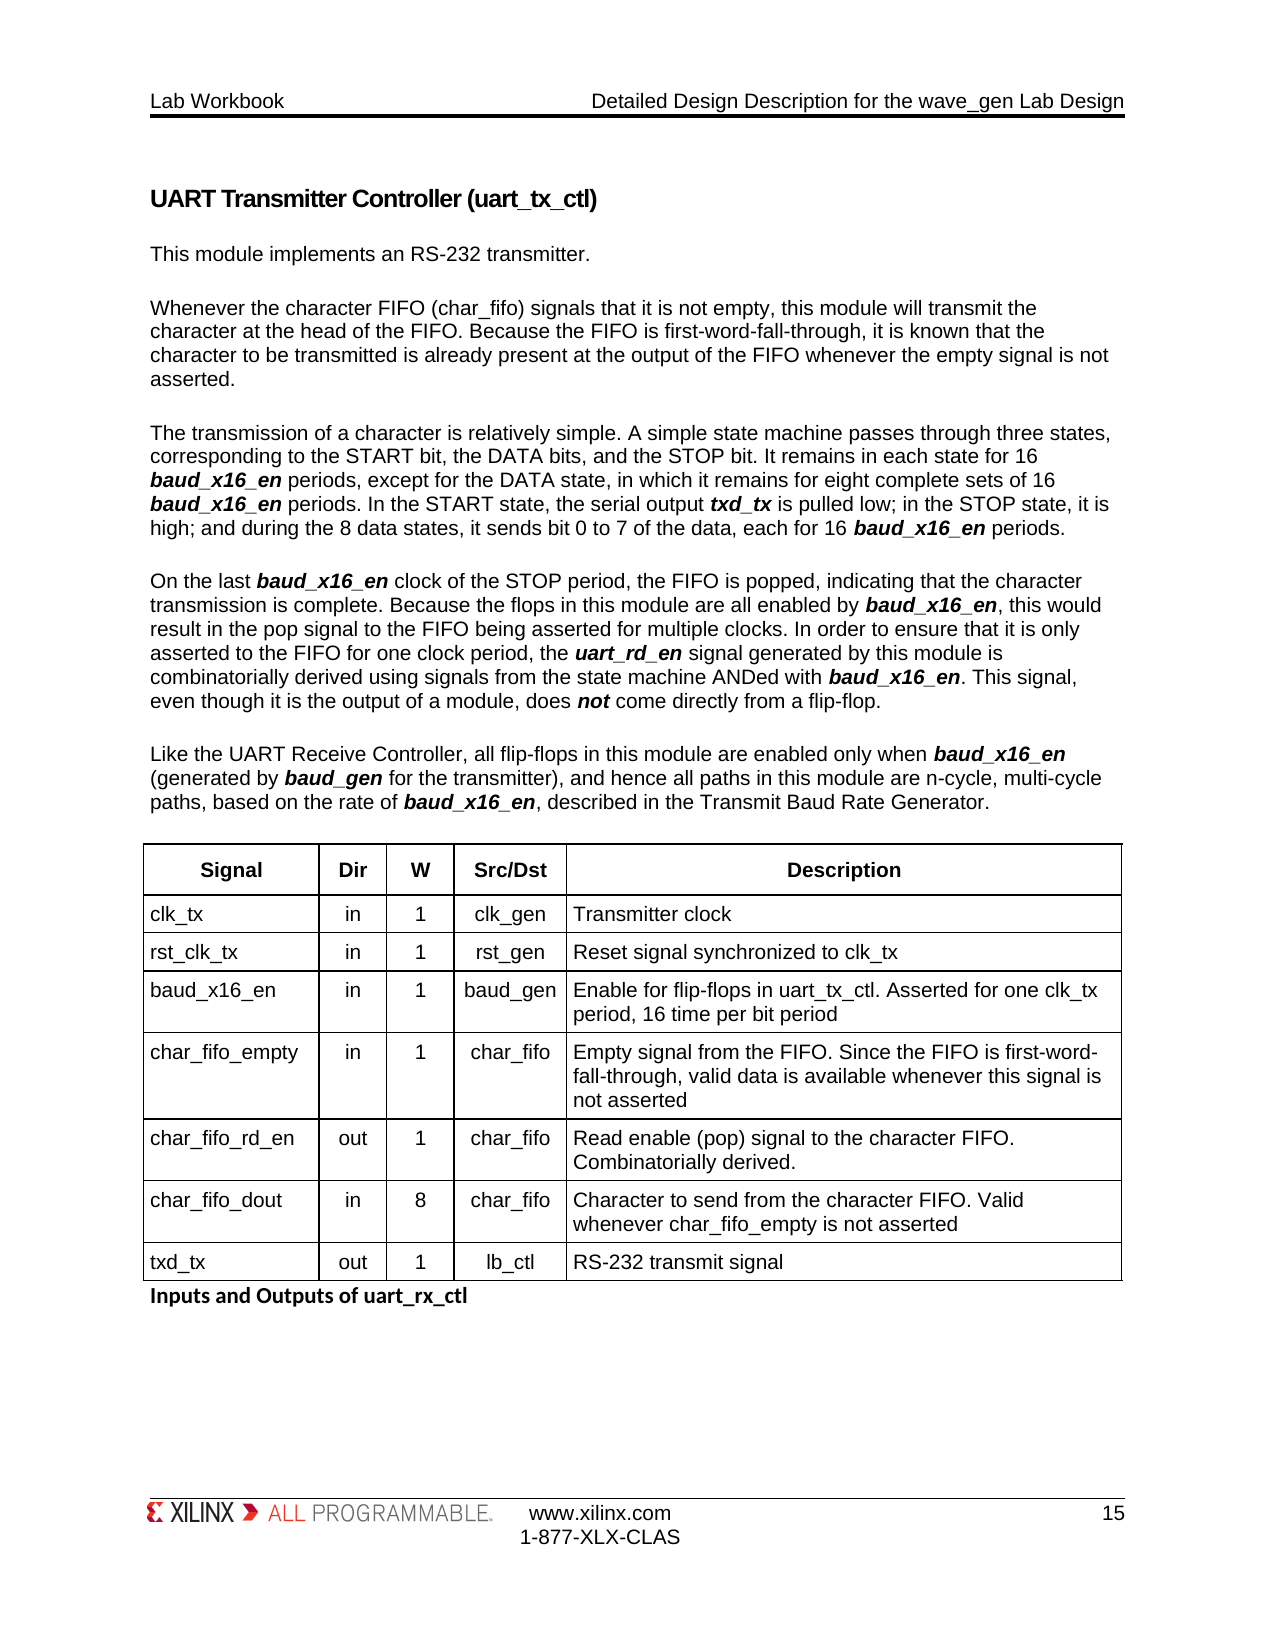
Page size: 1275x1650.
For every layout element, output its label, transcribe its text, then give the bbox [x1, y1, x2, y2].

table_cell baud_gen [455, 972, 566, 1032]
table_cell char_fifo [455, 1033, 566, 1118]
table_cell 1 [387, 933, 453, 970]
text Whenever the character FIFO (char_fifo) signals that it is not empty, this module will transmit the character at the head of the FIFO. Because the FIFO is first-word-fall-through, it is known that the character to be transmitted is already present at the output of the FIFO whenever the empty signal is not asserted. [150, 295, 1125, 391]
table_cell in [320, 933, 386, 970]
text This module implements an RS-232 transmitter. [150, 242, 1125, 266]
table_cell Character to send from the character FIFO. Valid whenever char_fifo_empty is not asserted [567, 1181, 1121, 1242]
picture [147, 1502, 493, 1522]
table_cell char_fifo_empty [144, 1033, 318, 1118]
table_cell 1 [387, 1243, 453, 1280]
table_cell Transmitter clock [567, 896, 1121, 932]
table_cell in [320, 896, 386, 932]
table_cell txd_tx [144, 1243, 318, 1280]
table_cell RS-232 transmit signal [567, 1243, 1121, 1280]
table_cell 8 [387, 1181, 453, 1242]
table_header Signal [144, 845, 318, 894]
table_cell lb_ctl [455, 1243, 566, 1280]
table_cell Read enable (pop) signal to the character FIFO. Combinatorially derived. [567, 1120, 1121, 1180]
table_cell char_fifo [455, 1181, 566, 1242]
table_cell rst_gen [455, 933, 566, 970]
table_cell char_fifo [455, 1120, 566, 1180]
table_cell 1 [387, 972, 453, 1032]
table_cell Enable for flip-flops in uart_tx_ctl. Asserted for one clk_tx period, 16 time per bit period [567, 972, 1121, 1032]
subtitle UART Transmitter Controller (uart_tx_ctl) [150, 184, 1125, 213]
table_cell Reset signal synchronized to clk_tx [567, 933, 1121, 970]
table_header Src/Dst [455, 845, 566, 894]
table_cell clk_tx [144, 896, 318, 932]
text On the last baud_x16_en clock of the STOP period, the FIFO is popped, indicating that the character transmission is complete. Because the flops in this module are all enabled by baud_x16_en, this would result in the pop signal to the FIFO being asserted for multiple clocks. In order to ensure that it is only asserted to the FIFO for one clock period, the uart_rd_en signal generated by this module is combinatorially derived using signals from the state machine ANDed with baud_x16_en. This signal, even though it is the output of a module, does not come directly from a flip-flop. [150, 569, 1125, 713]
table_cell baud_x16_en [144, 972, 318, 1032]
table_cell 1 [387, 1120, 453, 1180]
text Like the UART Receive Controller, all flip-flops in this module are enabled only when baud_x16_en (generated by baud_gen for the transmitter), and hence all paths in this module are n-cycle, multi-cycle paths, based on the rate of baud_x16_en, described in the Transmit Baud Rate Generator. [150, 742, 1125, 814]
table_cell in [320, 1181, 386, 1242]
table_cell out [320, 1243, 386, 1280]
table_cell clk_gen [455, 896, 566, 932]
table_cell 1 [387, 896, 453, 932]
table_cell out [320, 1120, 386, 1180]
table_cell 1 [387, 1033, 453, 1118]
table_cell Empty signal from the FIFO. Since the FIFO is first-word-fall-through, valid data is available whenever this signal is not asserted [567, 1033, 1121, 1118]
text Inputs and Outputs of uart_rx_ctl [150, 1281, 1125, 1309]
table_header W [387, 845, 453, 894]
table_cell in [320, 1033, 386, 1118]
table_cell char_fifo_rd_en [144, 1120, 318, 1180]
table_cell in [320, 972, 386, 1032]
table_header Dir [320, 845, 386, 894]
table_cell char_fifo_dout [144, 1181, 318, 1242]
table_cell rst_clk_tx [144, 933, 318, 970]
table_header Description [567, 845, 1121, 894]
text The transmission of a character is relatively simple. A simple state machine passes through three states, corresponding to the START bit, the DATA bits, and the STOP bit. It remains in each state for 16 baud_x16_en periods, except for the DATA state, in which it remains for eight complete sets of 16 baud_x16_en periods. In the START state, the serial output txd_tx is pulled low; in the STOP state, it is high; and during the 8 data states, it sends bit 0 to 7 of the data, each for 16 baud_x16_en periods. [150, 420, 1125, 540]
